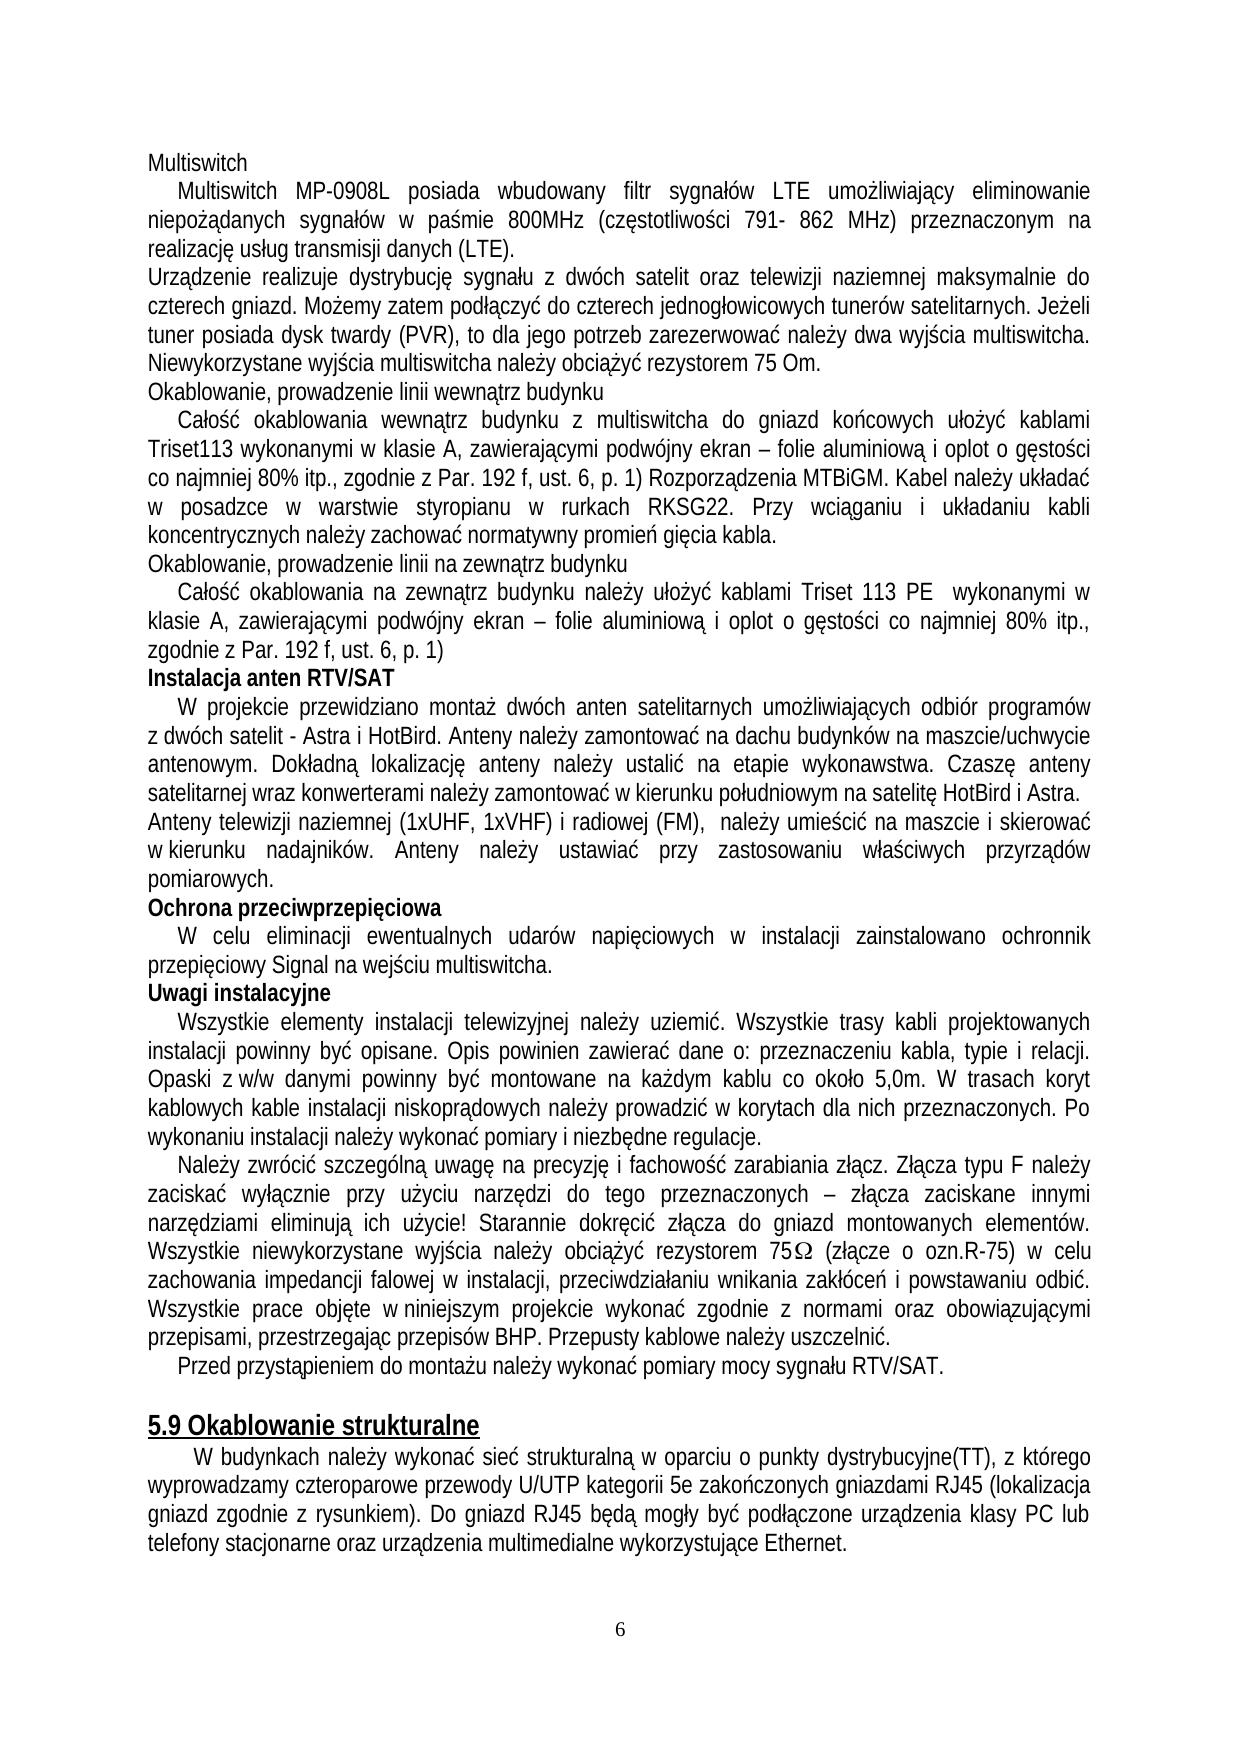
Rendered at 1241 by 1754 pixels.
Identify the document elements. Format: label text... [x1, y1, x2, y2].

text W budynkach należy wykonać sieć strukturalną w oparciu o punkty dystrybucyjne(TT), z którego wyprowadzamy czteroparowe przewody U/UTP kategorii 5e zakończonych gniazdami RJ45 (lokalizacja gniazd zgodnie z rysunkiem). Do gniazd RJ45 będą mogły być podłączone urządzenia klasy PC lub telefony stacjonarne oraz urządzenia multimedialne wykorzystujące Ethernet. [148, 1442, 1092, 1556]
text Przed przystąpieniem do montażu należy wykonać pomiary mocy sygnału RTV/SAT. [148, 1351, 1092, 1380]
text Należy zwrócić szczególną uwagę na precyzję i fachowość zarabiania złącz. Złącza typu F należy zaciskać wyłącznie przy użyciu narzędzi do tego przeznaczonych – złącza zaciskane innymi narzędziami eliminują ich użycie! Starannie dokręcić złącza do gniazd montowanych elementów. Wszystkie niewykorzystane wyjścia należy obciążyć rezystorem 75 (złącze o ozn.R-75) w celu zachowania impedancji falowej w instalacji, przeciwdziałaniu wnikania zakłóceń i powstawaniu odbić. Wszystkie prace objęte w niniejszym projekcie wykonać zgodnie z normami oraz obowiązującymi przepisami, przestrzegając przepisów BHP. Przepusty kablowe należy uszczelnić. [148, 1150, 1092, 1351]
text W celu eliminacji ewentualnych udarów napięciowych w instalacji zainstalowano ochronnik przepięciowy Signal na wejściu multiswitcha. [148, 921, 1092, 978]
subtitle Okablowanie, prowadzenie linii wewnątrz budynku [148, 377, 1092, 406]
subtitle Ochrona przeciwprzepięciowa [148, 892, 1092, 921]
text Anteny telewizji naziemnej (1xUHF, 1xVHF) i radiowej (FM), należy umieścić na maszcie i skierować w kierunku nadajników. Anteny należy ustawiać przy zastosowaniu właściwych przyrządów pomiarowych. [148, 807, 1092, 892]
subtitle Uwagi instalacyjne [148, 978, 1092, 1007]
text Całość okablowania na zewnątrz budynku należy ułożyć kablami Triset 113 PE wykonanymi w klasie A, zawierającymi podwójny ekran – folie aluminiową i oplot o gęstości co najmniej 80% itp., zgodnie z Par. 192 f, ust. 6, p. 1) [148, 577, 1092, 663]
text Wszystkie elementy instalacji telewizyjnej należy uziemić. Wszystkie trasy kabli projektowanych instalacji powinny być opisane. Opis powinien zawierać dane o: przeznaczeniu kabla, typie i relacji. Opaski z w/w danymi powinny być montowane na każdym kablu co około 5,0m. W trasach koryt kablowych kable instalacji niskoprądowych należy prowadzić w korytach dla nich przeznaczonych. Po wykonaniu instalacji należy wykonać pomiary i niezbędne regulacje. [148, 1007, 1092, 1150]
text W projekcie przewidziano montaż dwóch anten satelitarnych umożliwiających odbiór programów z dwóch satelit - Astra i HotBird. Anteny należy zamontować na dachu budynków na maszcie/uchwycie antenowym. Dokładną lokalizację anteny należy ustalić na etapie wykonawstwa. Czaszę anteny satelitarnej wraz konwerterami należy zamontować w kierunku południowym na satelitę HotBird i Astra. [148, 692, 1092, 807]
text Urządzenie realizuje dystrybucję sygnału z dwóch satelit oraz telewizji naziemnej maksymalnie do czterech gniazd. Możemy zatem podłączyć do czterech jednogłowicowych tunerów satelitarnych. Jeżeli tuner posiada dysk twardy (PVR), to dla jego potrzeb zarezerwować należy dwa wyjścia multiswitcha. Niewykorzystane wyjścia multiswitcha należy obciążyć rezystorem 75 Om. [148, 262, 1092, 377]
subtitle Okablowanie, prowadzenie linii na zewnątrz budynku [148, 549, 1092, 577]
subtitle Instalacja anten RTV/SAT [148, 663, 1092, 692]
text 5.9 Okablowanie strukturalne [148, 1408, 1092, 1442]
text Multiswitch MP-0908L posiada wbudowany filtr sygnałów LTE umożliwiający eliminowanie niepożądanych sygnałów w paśmie 800MHz (częstotliwości 791- 862 MHz) przeznaczonym na realizację usług transmisji danych (LTE). [148, 176, 1092, 262]
subtitle Multiswitch [148, 148, 1092, 176]
text Całość okablowania wewnątrz budynku z multiswitcha do gniazd końcowych ułożyć kablami Triset113 wykonanymi w klasie A, zawierającymi podwójny ekran – folie aluminiową i oplot o gęstości co najmniej 80% itp., zgodnie z Par. 192 f, ust. 6, p. 1) Rozporządzenia MTBiGM. Kabel należy układać w posadzce w warstwie styropianu w rurkach RKSG22. Przy wciąganiu i układaniu kabli koncentrycznych należy zachować normatywny promień gięcia kabla. [148, 406, 1092, 549]
